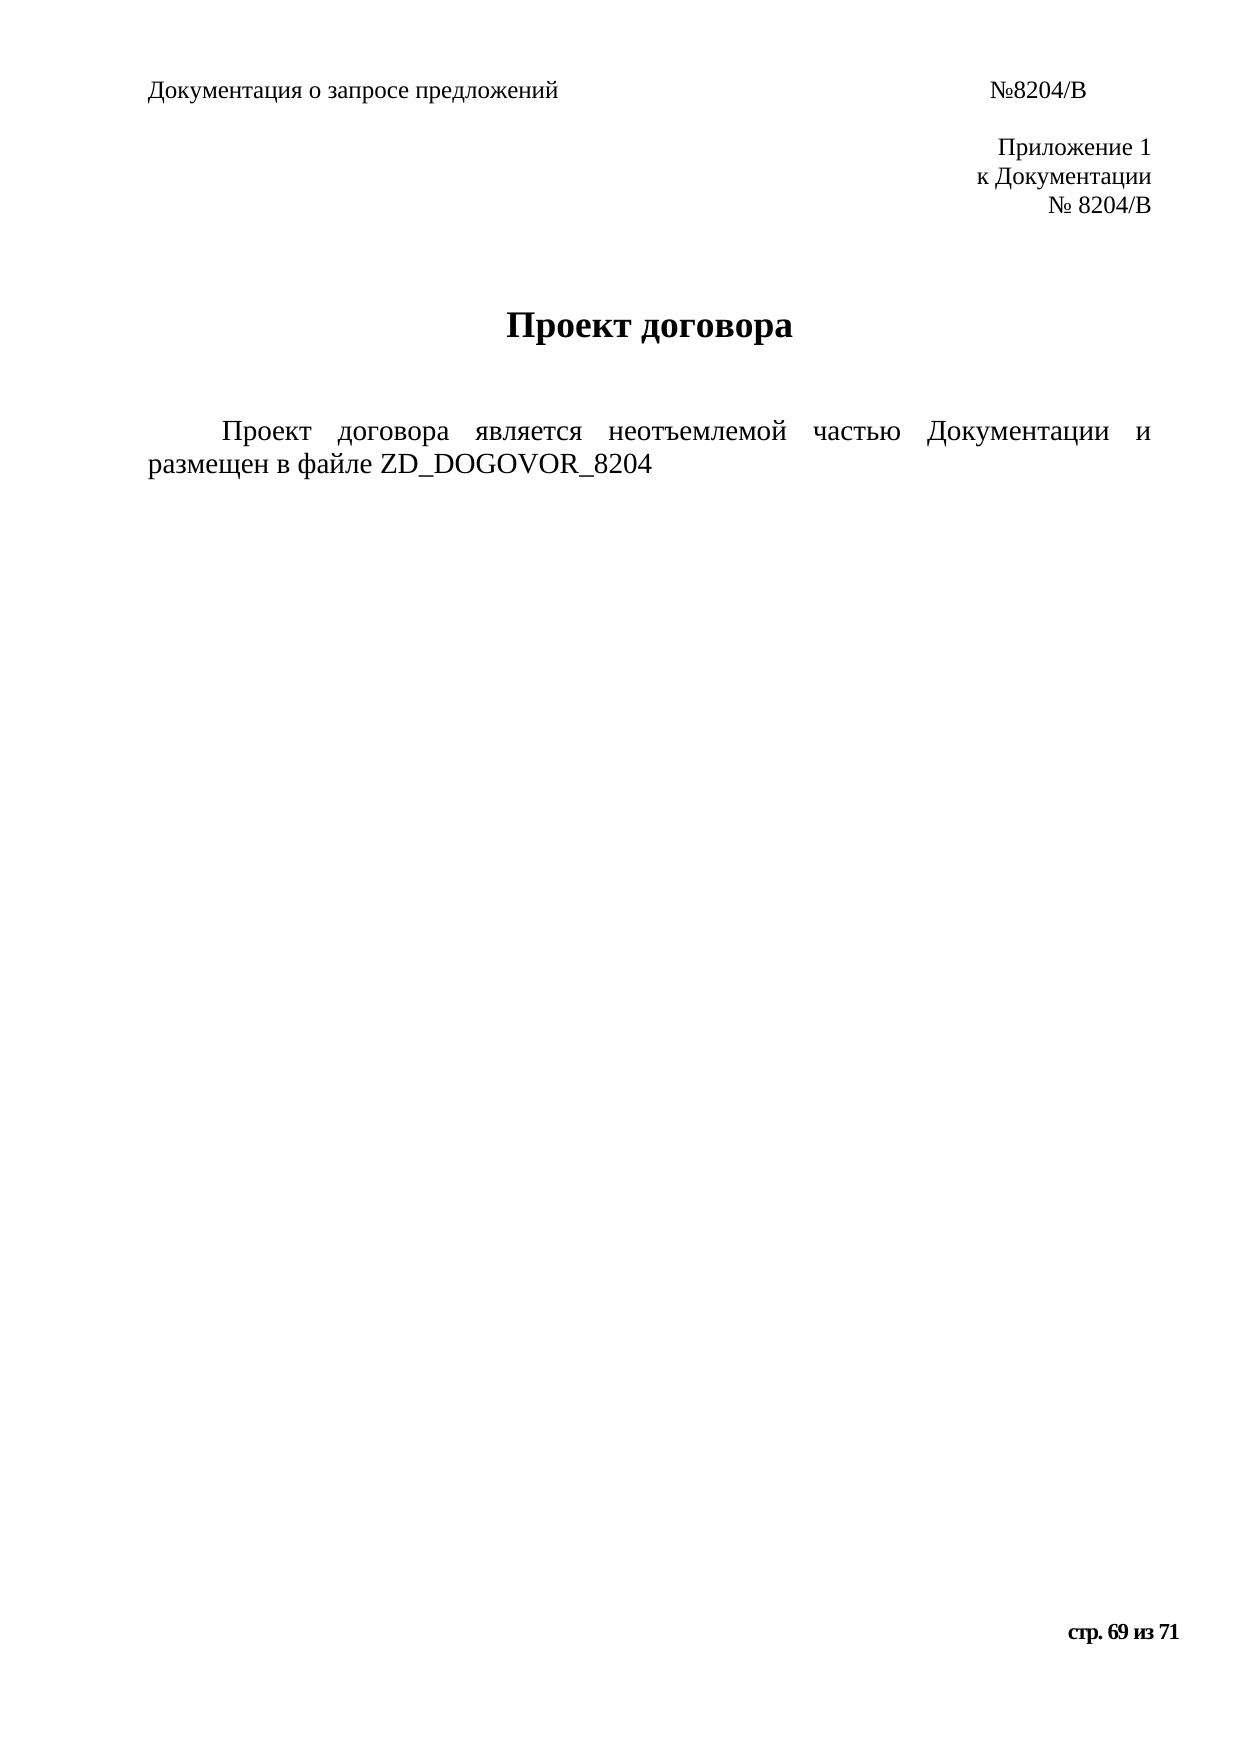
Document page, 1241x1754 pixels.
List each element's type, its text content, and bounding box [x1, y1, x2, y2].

subtitle Приложение 1 [148, 132, 1152, 161]
list к Документации № 8204/В [223, 161, 1152, 219]
text Проект договора [148, 303, 1152, 346]
text Проект договора является неотъемлемой частью Документации и размещен в файле ZD_DOGOVOR_8204 [148, 413, 1152, 480]
